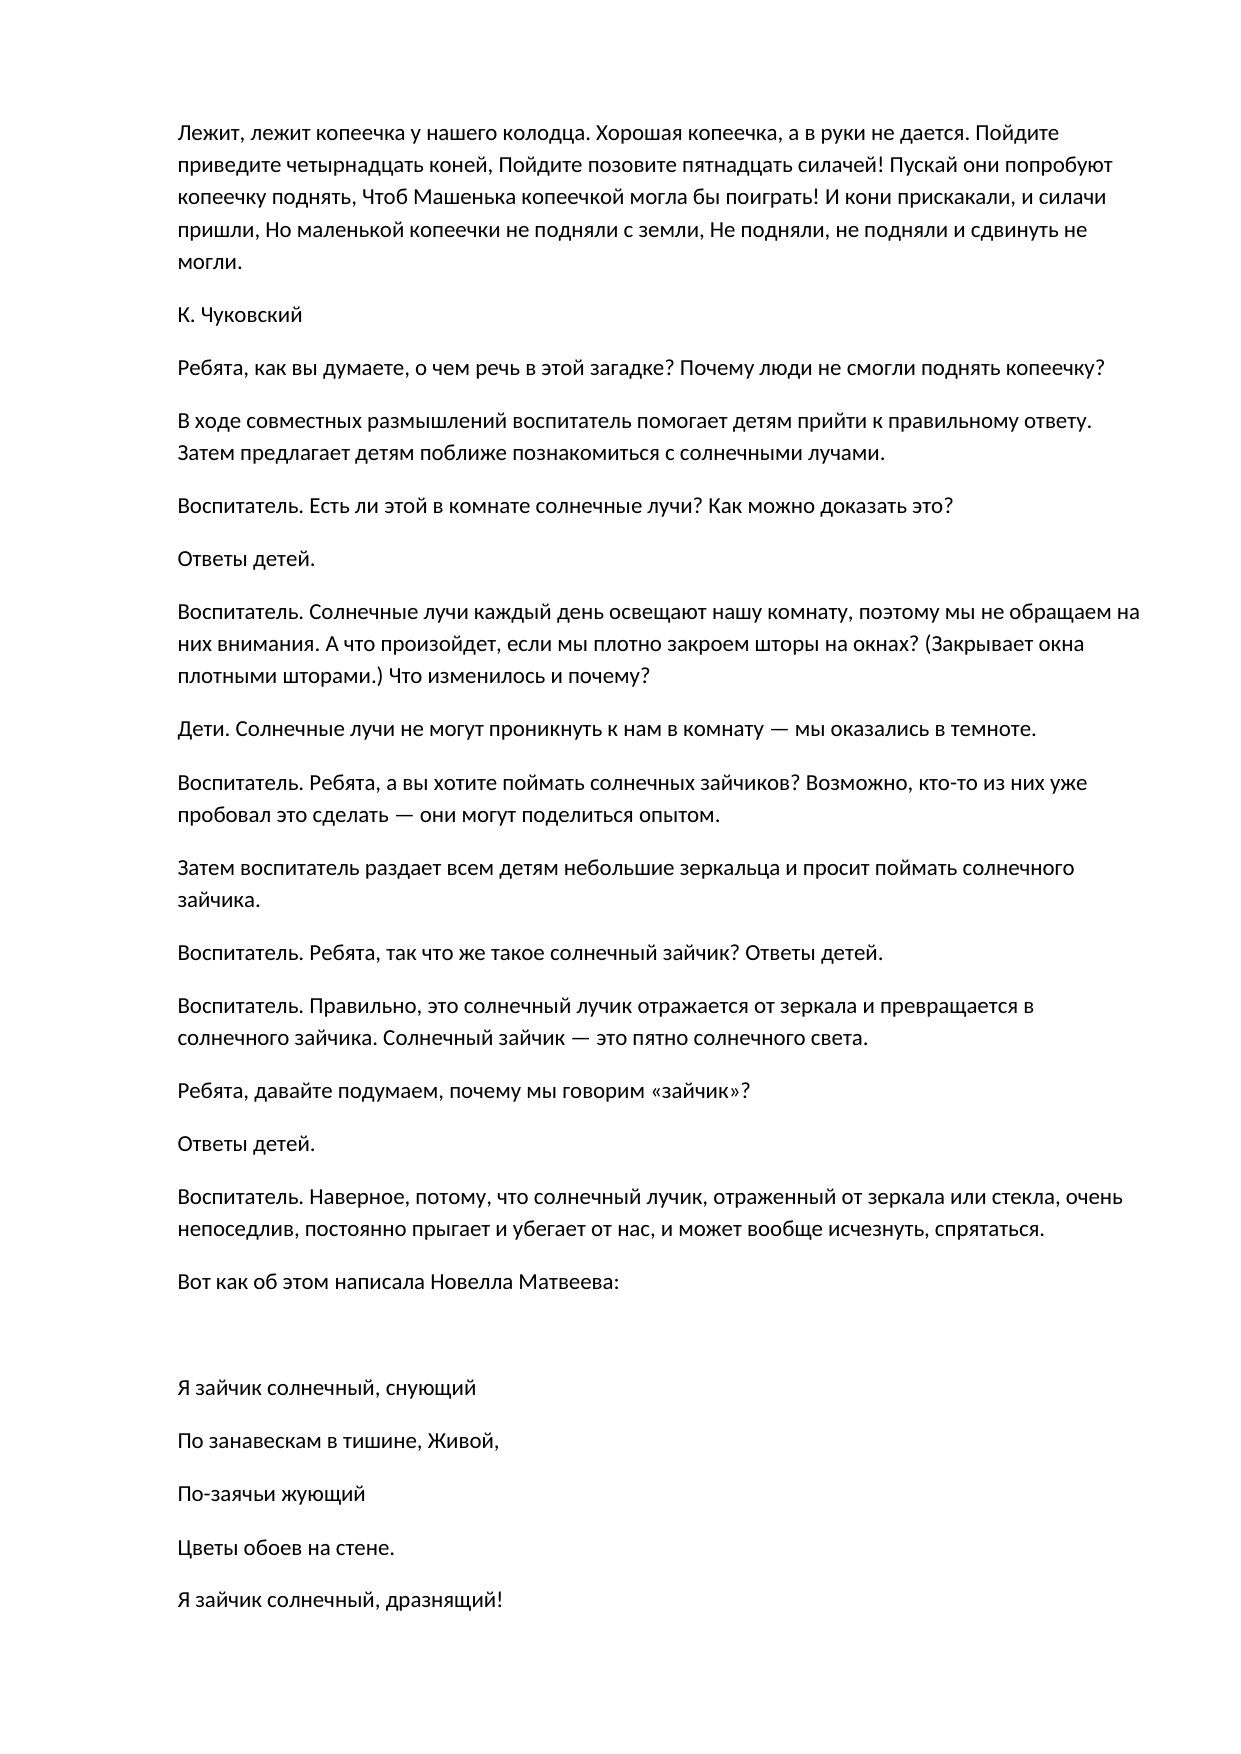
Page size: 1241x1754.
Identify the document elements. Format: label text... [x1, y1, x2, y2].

text Воспитатель. Ребята, так что же такое солнечный зайчик? Ответы детей. [177, 938, 1152, 966]
text В ходе совместных размышлений воспитатель помогает детям прийти к правильному ответу. Затем предлагает детям поближе познакомиться с солнечными лучами. [177, 406, 1152, 466]
text Ответы детей. [177, 1129, 1152, 1157]
text Я зайчик солнечный, дразнящий! [177, 1586, 1152, 1614]
text Затем воспитатель раздает всем детям небольшие зеркальца и просит поймать солнечного зайчика. [177, 853, 1152, 913]
text Ребята, давайте подумаем, почему мы говорим «зайчик»? [177, 1076, 1152, 1104]
text Воспитатель. Правильно, это солнечный лучик отражается от зеркала и превращается в солнечного зайчика. Солнечный зайчик — это пятно солнечного света. [177, 991, 1152, 1051]
text Вот как об этом написала Новелла Матвеева: [177, 1267, 1152, 1296]
text Воспитатель. Ребята, а вы хотите поймать солнечных зайчиков? Возможно, кто-то из них уже пробовал это сделать — они могут поделиться опытом. [177, 768, 1152, 828]
text Я зайчик солнечный, снующий [177, 1373, 1152, 1402]
text Ответы детей. [177, 544, 1152, 572]
text Лежит, лежит копеечка у нашего колодца. Хорошая копеечка, а в руки не дается. Пойдите приведите четырнадцать коней, Пойдите позовите пятнадцать силачей! Пускай они попробуют копеечку поднять, Чтоб Машенька копеечкой могла бы поиграть! И кони прискакали, и силачи пришли, Но маленькой копеечки не подняли с земли, Не подняли, не подняли и сдвинуть не могли. [177, 118, 1152, 275]
text По-заячьи жующий [177, 1479, 1152, 1508]
text Цветы обоев на стене. [177, 1533, 1152, 1561]
text Воспитатель. Наверное, потому, что солнечный лучик, отраженный от зеркала или стекла, очень непоседлив, постоянно прыгает и убегает от нас, и может вообще исчезнуть, спрятаться. [177, 1182, 1152, 1242]
text К. Чуковский [177, 300, 1152, 328]
text Ребята, как вы думаете, о чем речь в этой загадке? Почему люди не смогли поднять копеечку? [177, 353, 1152, 381]
text Воспитатель. Есть ли этой в комнате солнечные лучи? Как можно доказать это? [177, 491, 1152, 519]
text Дети. Солнечные лучи не могут проникнуть к нам в комнату — мы оказались в темноте. [177, 714, 1152, 743]
text Воспитатель. Солнечные лучи каждый день освещают нашу комнату, поэтому мы не обращаем на них внимания. А что произойдет, если мы плотно закроем шторы на окнах? (Закрывает окна плотными шторами.) Что изменилось и почему? [177, 597, 1152, 689]
text По занавескам в тишине, Живой, [177, 1427, 1152, 1454]
